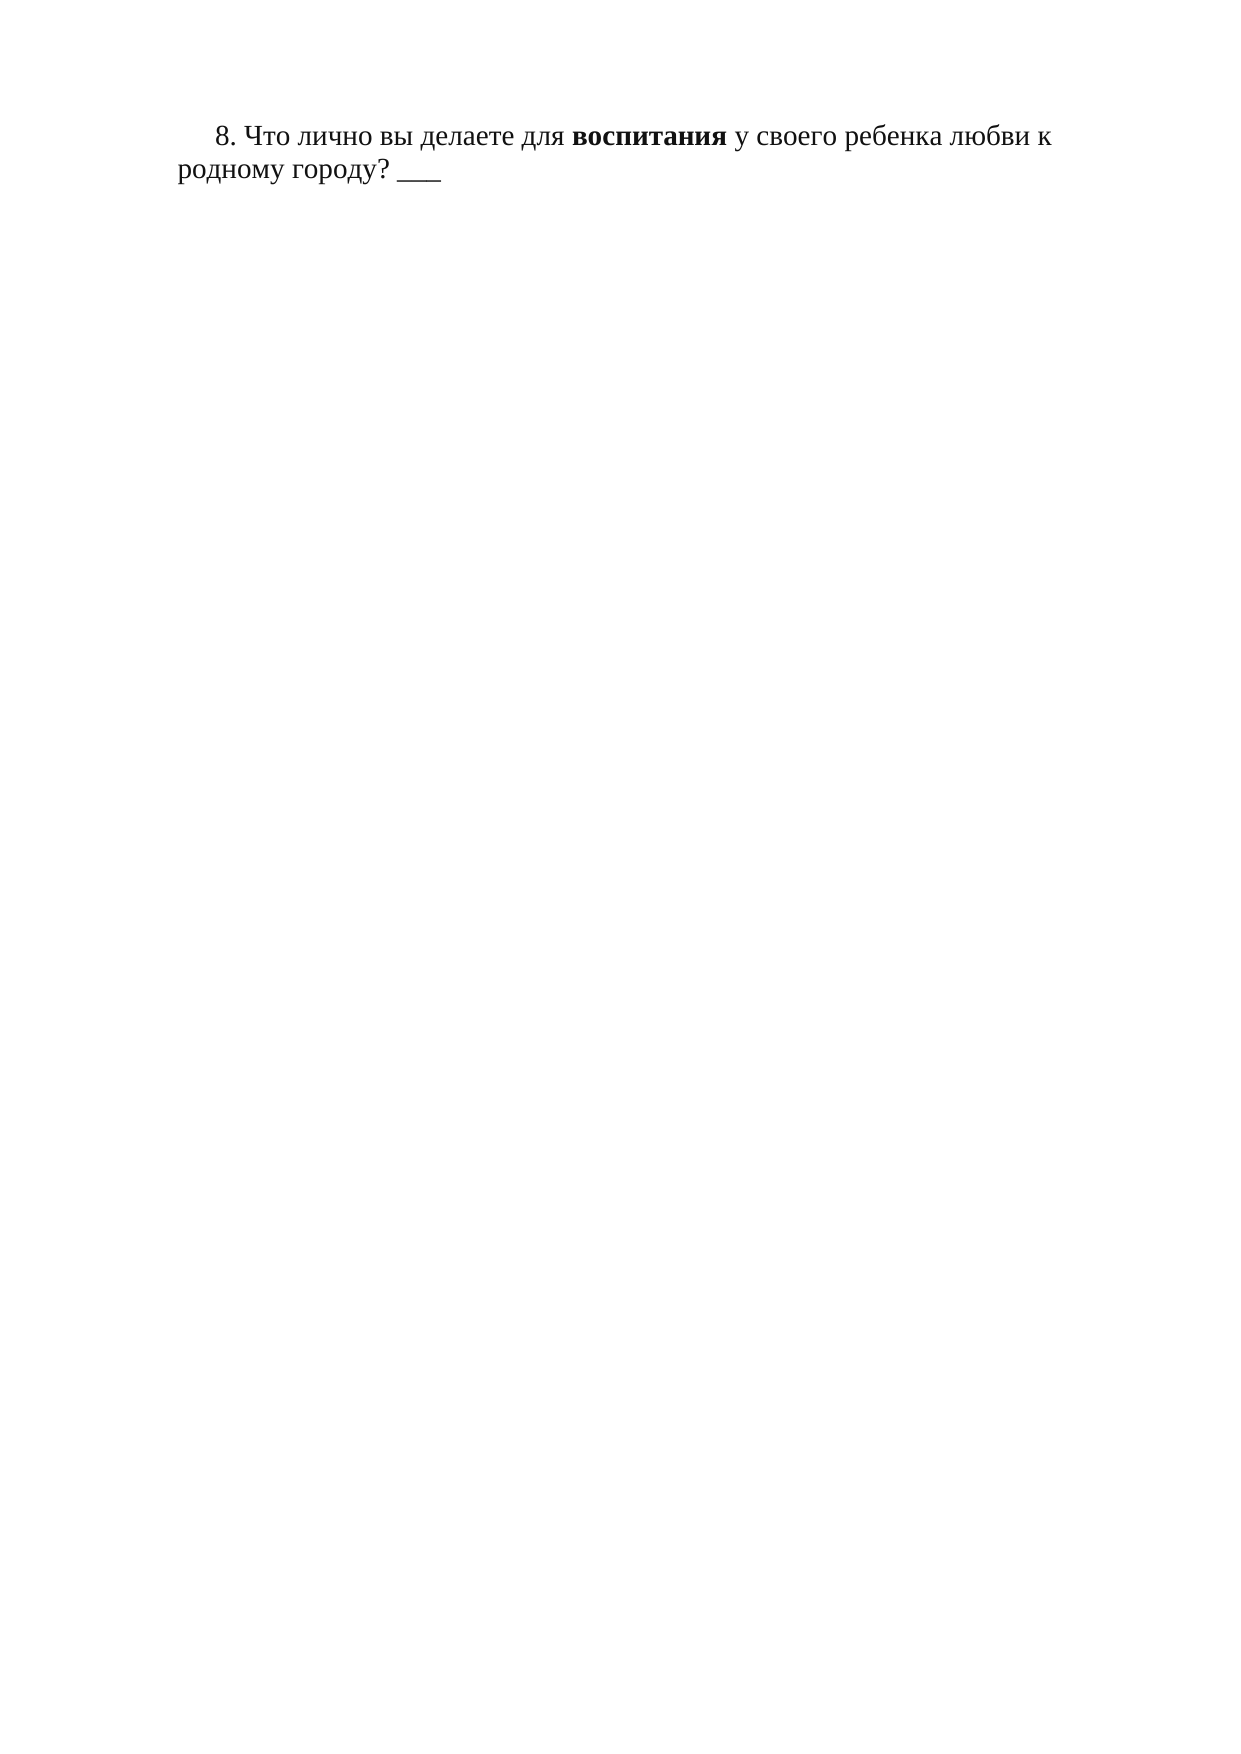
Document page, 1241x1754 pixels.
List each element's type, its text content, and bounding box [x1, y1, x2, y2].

text 8. Что лично вы делаете для воспитания у своего ребенка любви к родному городу? ___ [177, 118, 1152, 185]
